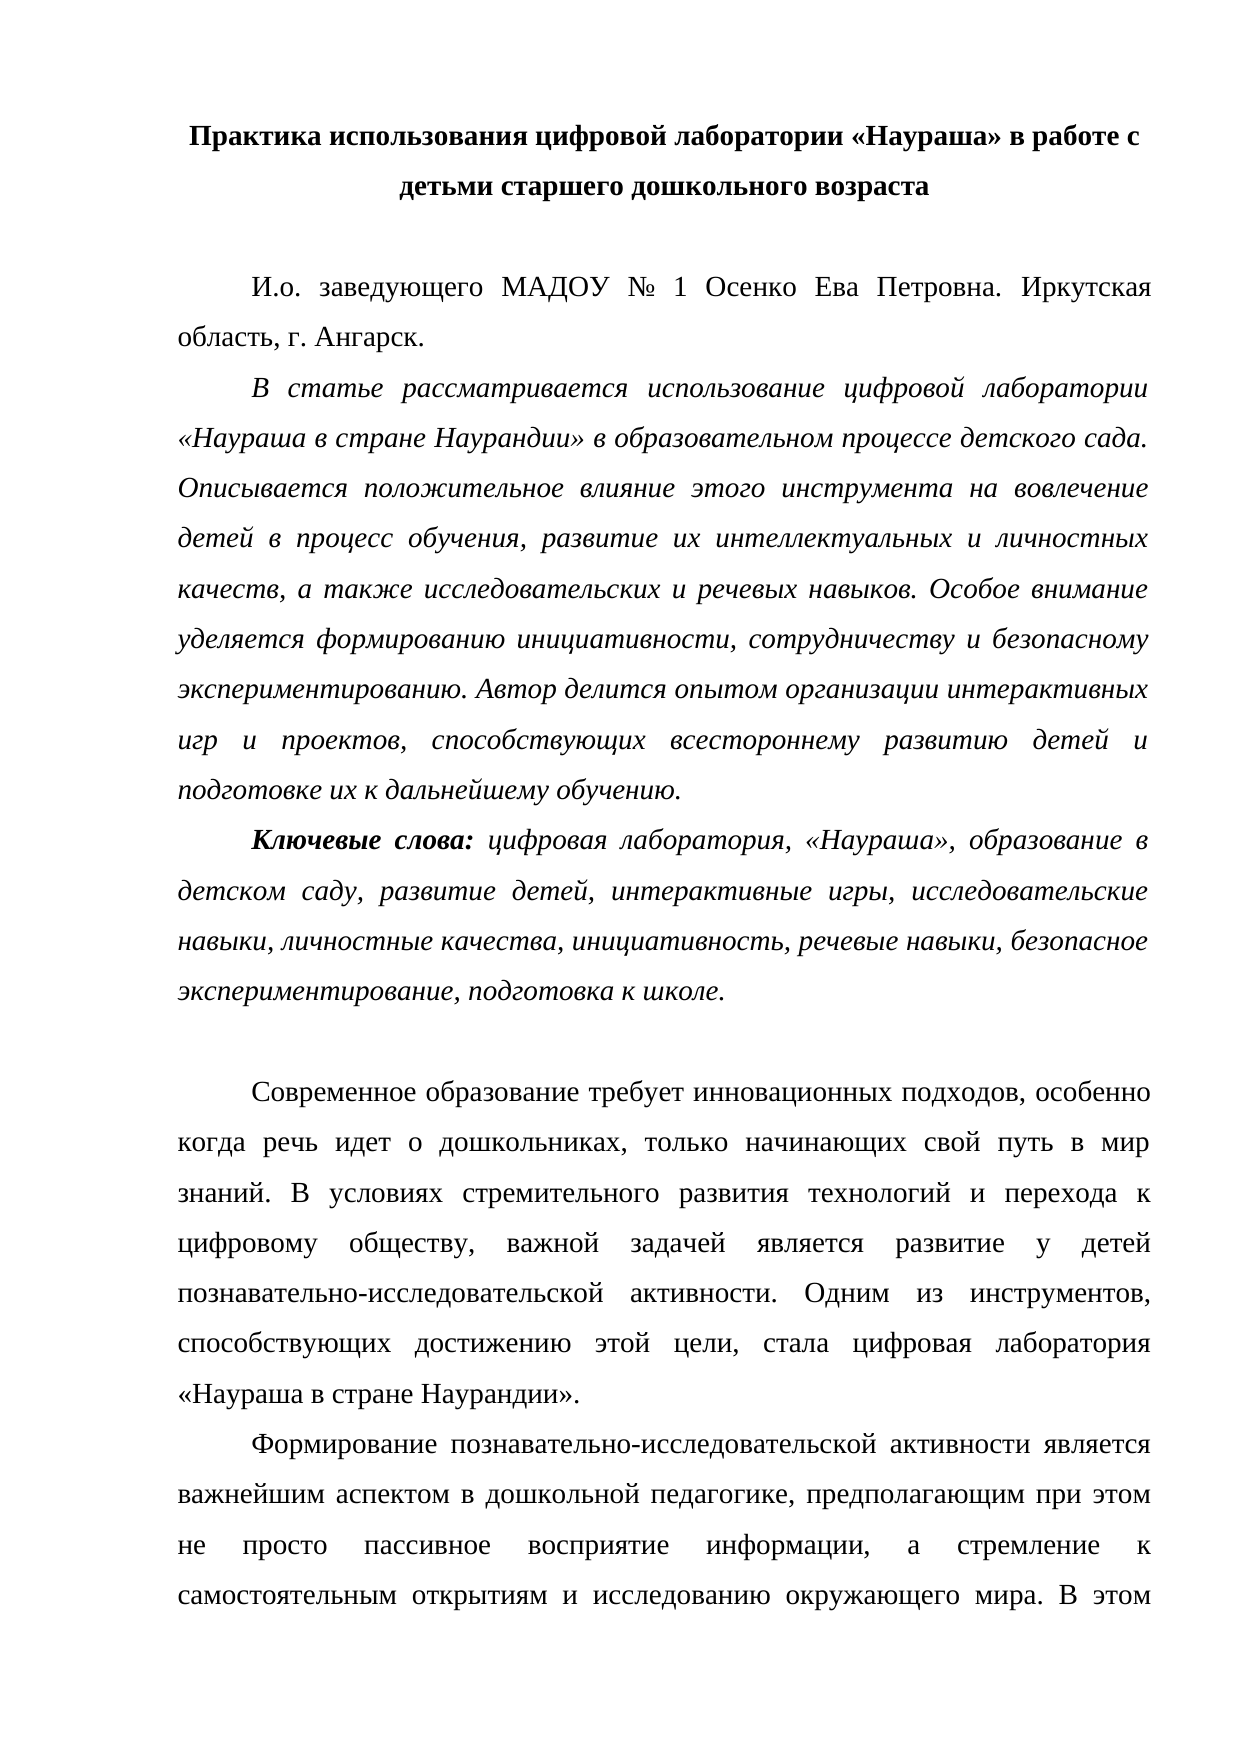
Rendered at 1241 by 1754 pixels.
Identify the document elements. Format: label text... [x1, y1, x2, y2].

text В статье рассматривается использование цифровой лаборатории «Наураша в стране Наурандии» в образовательном процессе детского сада. Описывается положительное влияние этого инструмента на вовлечение детей в процесс обучения, развитие их интеллектуальных и личностных качеств, а также исследовательских и речевых навыков. Особое внимание уделяется формированию инициативности, сотрудничеству и безопасному экспериментированию. Автор делится опытом организации интерактивных игр и проектов, способствующих всестороннему развитию детей и подготовке их к дальнейшему обучению. [177, 370, 1152, 806]
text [177, 1426, 1152, 1611]
text Ключевые слова: цифровая лаборатория, «Наураша», образование в детском саду, развитие детей, интерактивные игры, исследовательские навыки, личностные качества, инициативность, речевые навыки, безопасное экспериментирование, подготовка к школе. [177, 822, 1152, 1007]
text Современное образование требует инновационных подходов, особенно когда речь идет о дошкольниках, только начинающих свой путь в мир знаний. В условиях стремительного развития технологий и перехода к цифровому обществу, важной задачей является развитие у детей познавательно-исследовательской активности. Одним из инструментов, способствующих достижению этой цели, стала цифровая лаборатория «Наураша в стране Наурандии». [177, 1074, 1152, 1409]
text Практика использования цифровой лаборатории «Наураша» в работе с детьми старшего дошкольного возраста [177, 118, 1152, 202]
text И.о. заведующего МАДОУ № 1 Осенко Ева Петровна. Иркутская область, г. Ангарск. [177, 269, 1152, 353]
